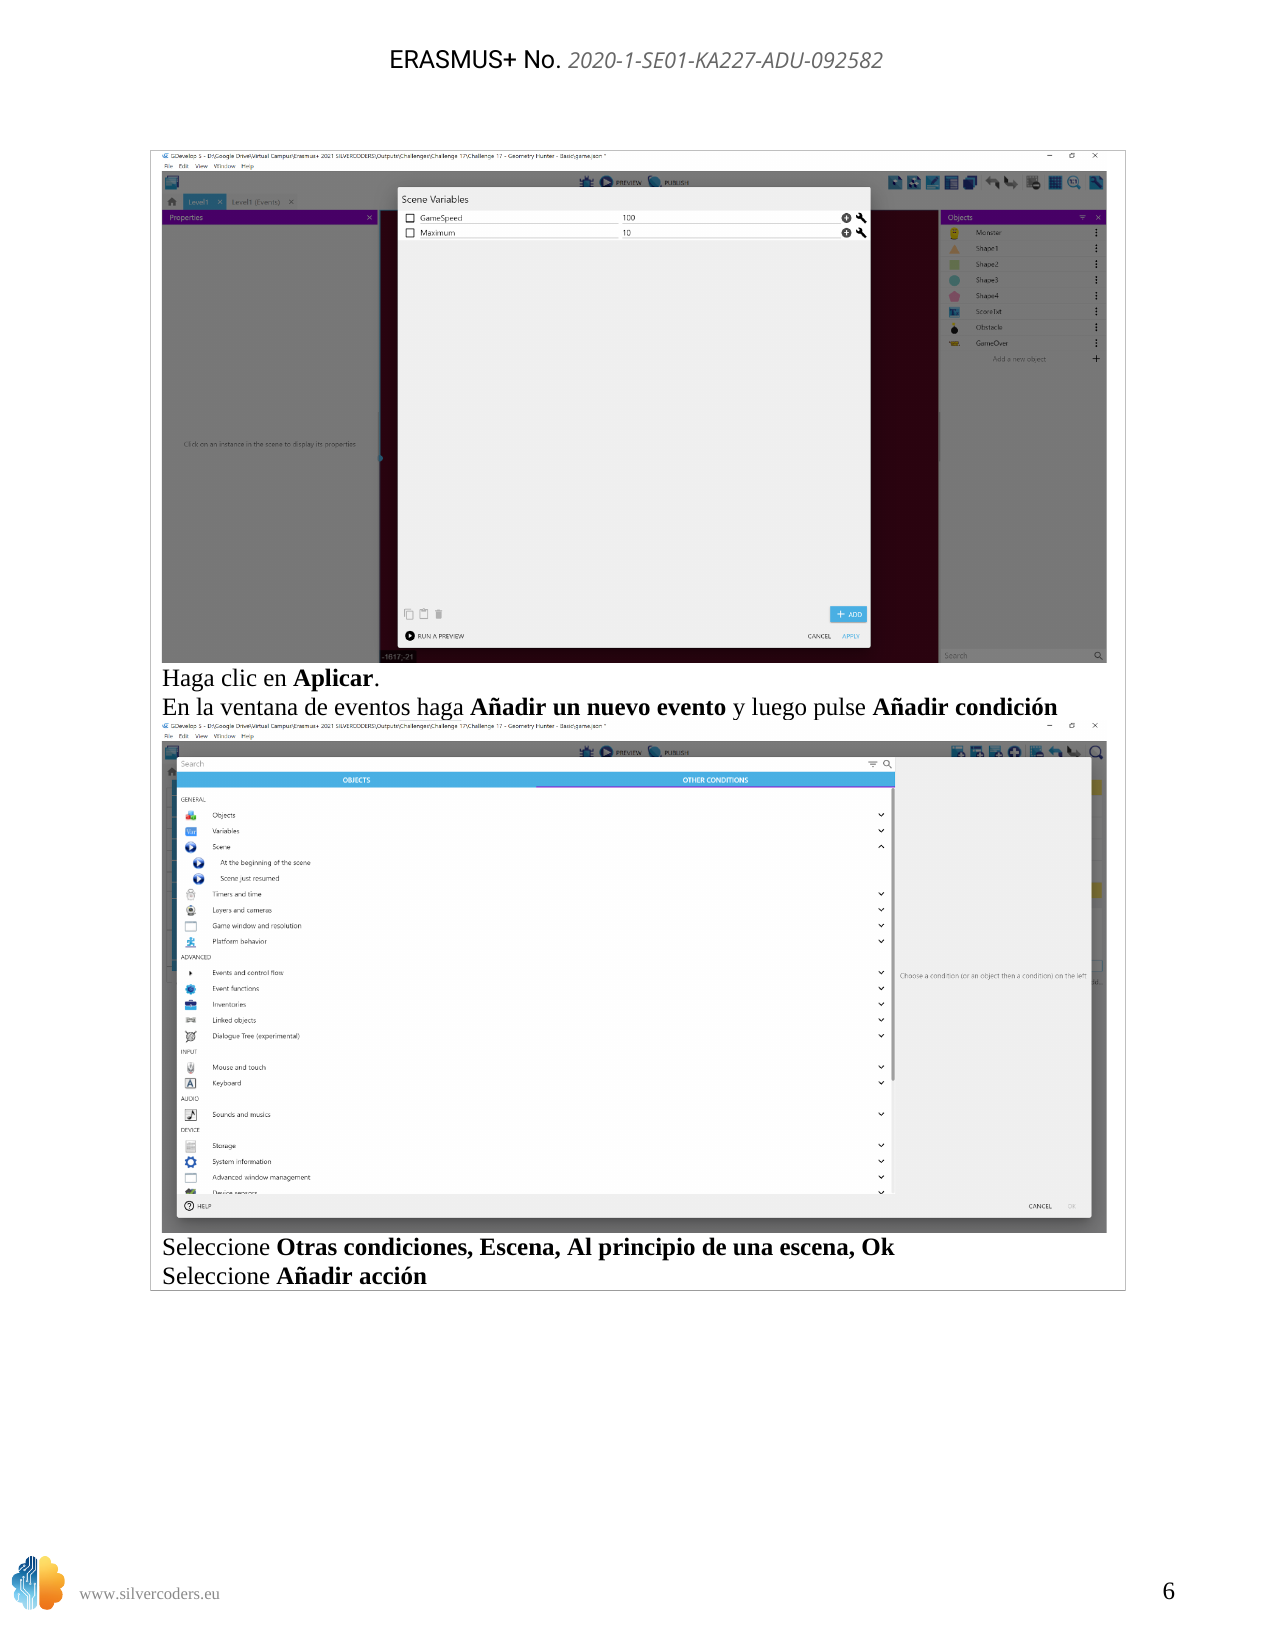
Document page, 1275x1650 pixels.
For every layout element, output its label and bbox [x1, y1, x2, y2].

picture [161, 151, 1107, 663]
picture [161, 720, 1107, 1233]
table_cell [151, 151, 1125, 1290]
picture [11, 1556, 65, 1610]
